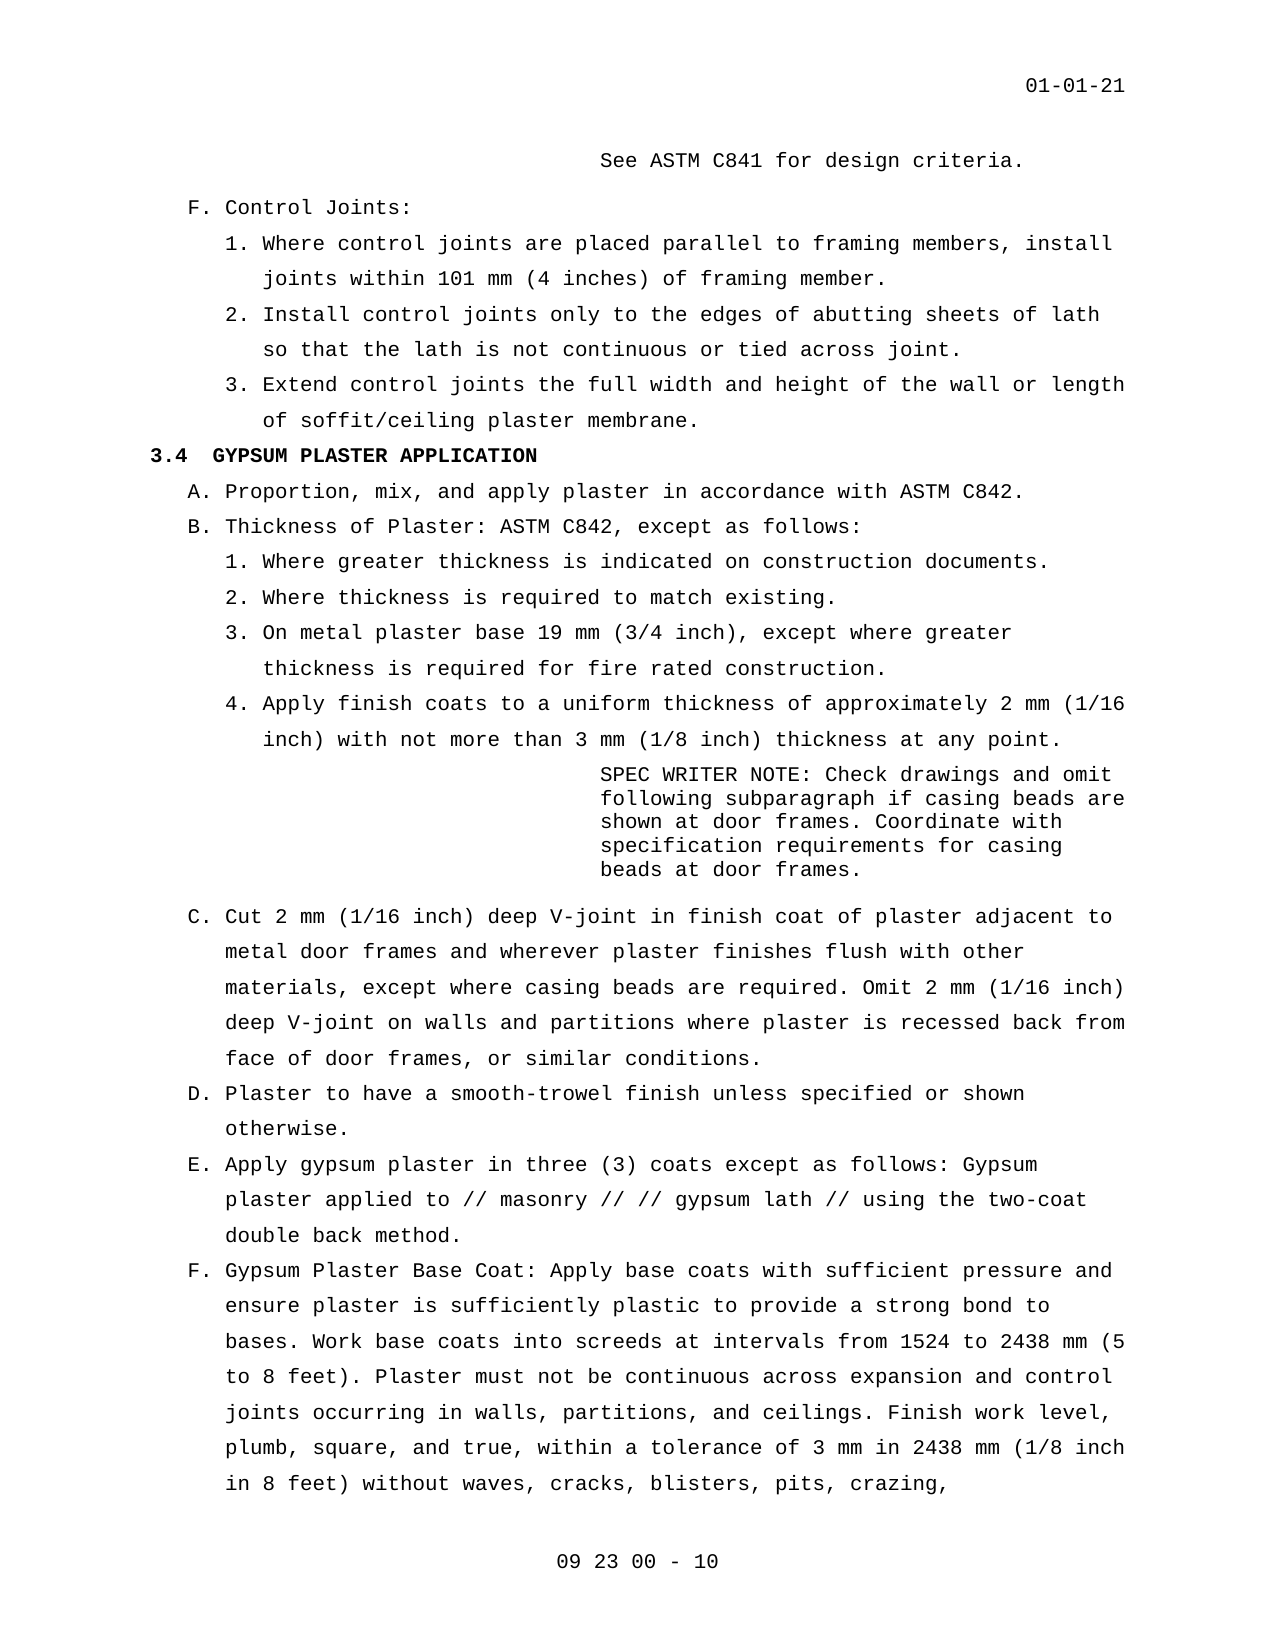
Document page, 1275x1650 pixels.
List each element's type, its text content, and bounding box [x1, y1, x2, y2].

text Cut 2 mm (1/16 inch) deep V-joint in finish coat of plaster adjacent to metal door frames and wherever plaster finishes flush with other materials, except where casing beads are required. Omit 2 mm (1/16 inch) deep V-joint on walls and partitions where plaster is recessed back from face of door frames, or similar conditions. [187, 906, 1125, 1071]
text On metal plaster base 19 mm (3/4 inch), except where greater thickness is required for fire rated construction. [225, 622, 1125, 681]
text Where greater thickness is indicated on construction documents. [225, 551, 1125, 575]
text Install control joints only to the edges of abutting sheets of lath so that the lath is not continuous or tied across joint. [225, 303, 1125, 363]
text GYPSUM PLASTER APPLICATION [150, 445, 1125, 469]
text Plaster to have a smooth-trowel finish unless specified or shown otherwise. [187, 1083, 1125, 1142]
text Proportion, mix, and apply plaster in accordance with ASTM C842. [187, 481, 1125, 504]
text SPEC WRITER NOTE: Check drawings and omit following subparagraph if casing beads are shown at door frames. Coordinate with specification requirements for casing beads at door frames. [600, 764, 1125, 882]
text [187, 1260, 1125, 1496]
text Where control joints are placed parallel to framing members, install joints within 101 mm (4 inches) of framing member. [225, 233, 1125, 292]
text Extend control joints the full width and height of the wall or length of soffit/ceiling plaster membrane. [225, 374, 1125, 433]
text See ASTM C841 for design criteria. [600, 150, 1125, 174]
text Thickness of Plaster: ASTM C842, except as follows: [187, 516, 1125, 540]
text Apply gypsum plaster in three (3) coats except as follows: Gypsum plaster applied to // masonry // // gypsum lath // using the two-coat double back method. [187, 1154, 1125, 1248]
text Where thickness is required to match existing. [225, 587, 1125, 611]
text Apply finish coats to a uniform thickness of approximately 2 mm (1/16 inch) with not more than 3 mm (1/8 inch) thickness at any point. [225, 693, 1125, 752]
text Control Joints: [187, 197, 1125, 221]
